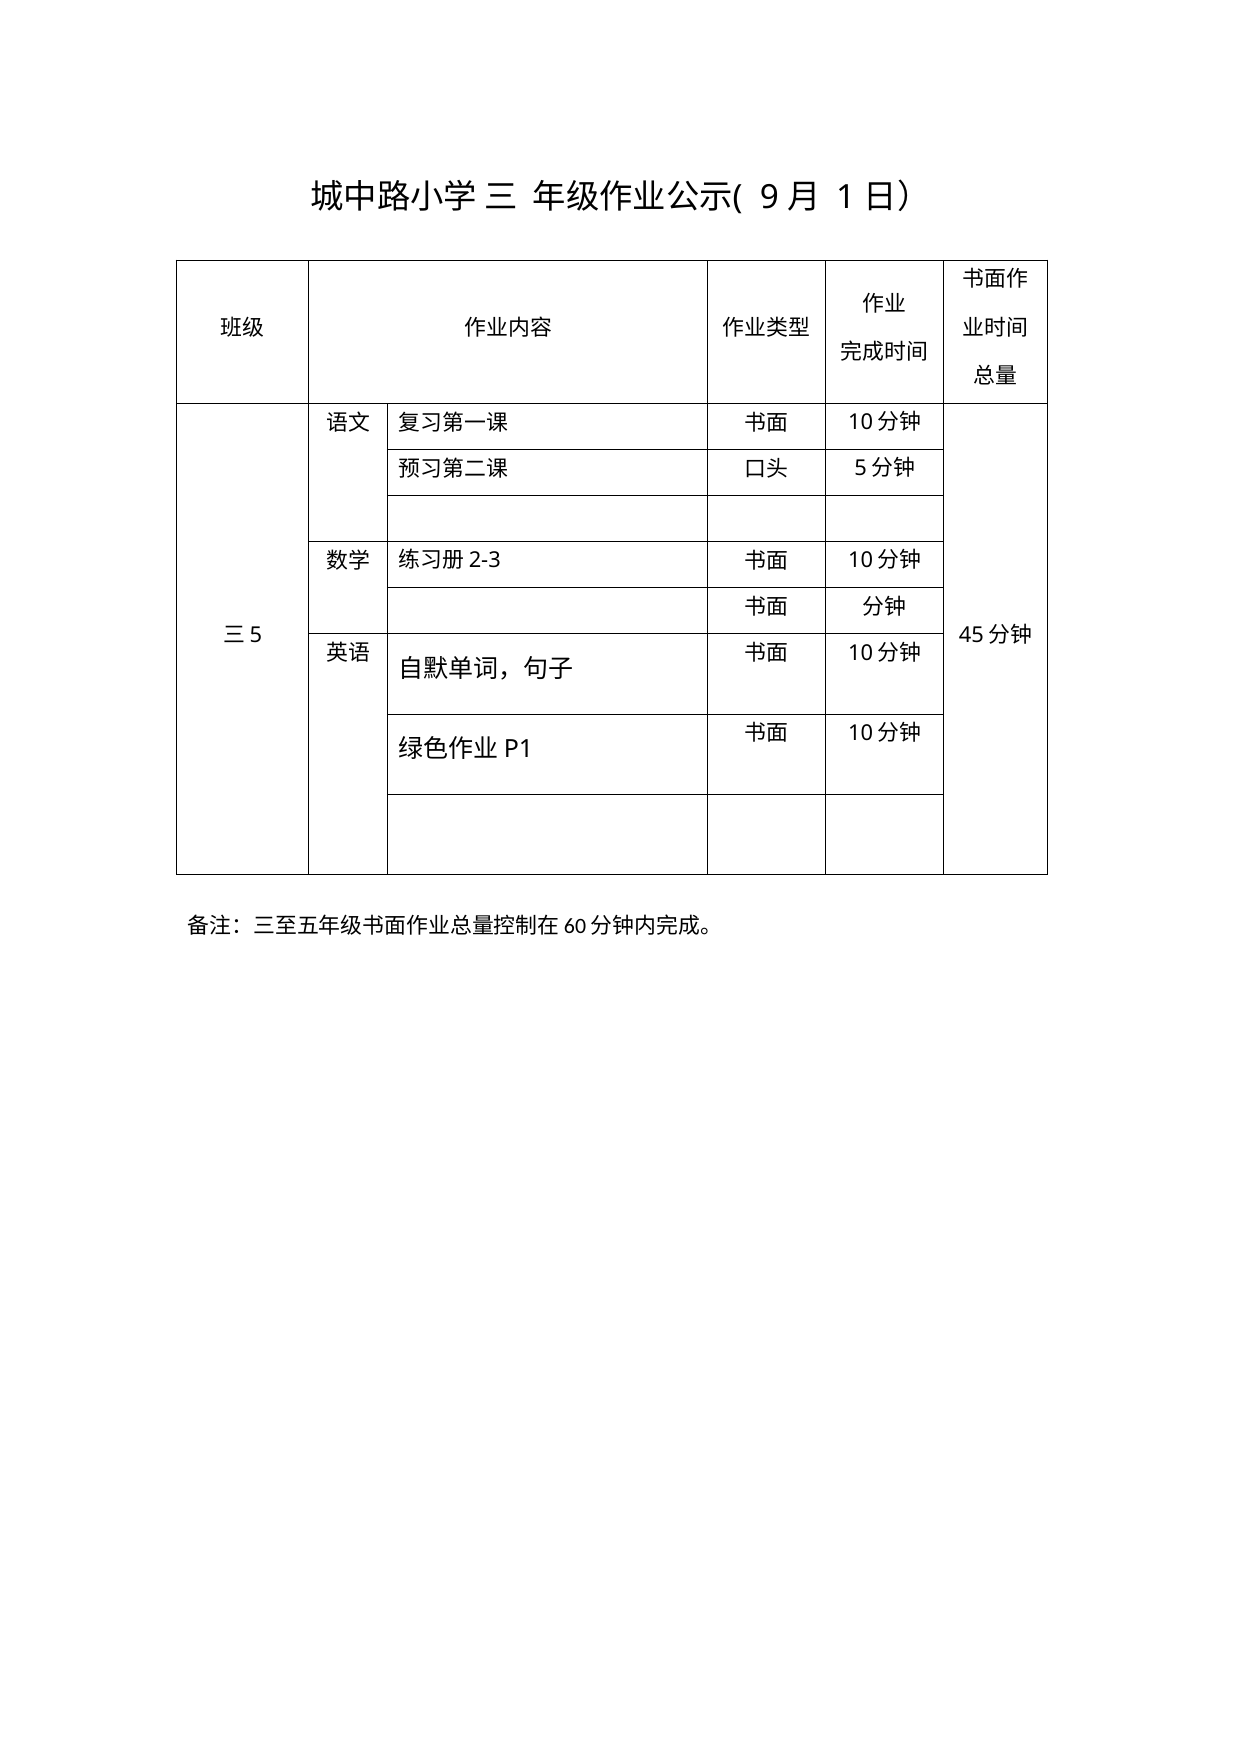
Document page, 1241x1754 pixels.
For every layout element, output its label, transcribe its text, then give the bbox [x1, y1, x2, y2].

table_cell 练习册2-3 [388, 542, 707, 587]
table_cell 书面 [708, 542, 825, 587]
table_cell 书面 [708, 634, 825, 713]
table_cell 45分钟 [944, 404, 1047, 874]
table_cell [708, 795, 825, 874]
table_cell 语文 [309, 404, 387, 541]
table_cell 自默单词，句子 [388, 634, 707, 713]
table_cell [388, 588, 707, 633]
table_cell [388, 795, 707, 874]
text 城中路小学 三 年级作业公示( 9 月 1 日） [187, 162, 1053, 227]
table_header 作业类型 [708, 261, 825, 403]
table_cell 分钟 [826, 588, 943, 633]
text 备注：三至五年级书面作业总量控制在60分钟内完成。 [187, 908, 1053, 940]
table_cell 10分钟 [826, 404, 943, 449]
table_cell 书面 [708, 404, 825, 449]
table_cell 书面 [708, 715, 825, 794]
table_cell [388, 496, 707, 541]
table_cell 绿色作业P1 [388, 715, 707, 794]
table_header 书面作业时间总量 [944, 261, 1047, 403]
table_cell 英语 [309, 634, 387, 874]
table_cell 10分钟 [826, 634, 943, 713]
table_cell 数学 [309, 542, 387, 633]
table_header 班级 [177, 261, 308, 403]
table_cell 10分钟 [826, 542, 943, 587]
table_cell [826, 795, 943, 874]
table_cell 10分钟 [826, 715, 943, 794]
table_cell 三5 [177, 404, 308, 874]
table_cell 口头 [708, 450, 825, 495]
table_cell 复习第一课 [388, 404, 707, 449]
table_header 作业 完成时间 [826, 261, 943, 403]
table_cell 书面 [708, 588, 825, 633]
table_cell 预习第二课 [388, 450, 707, 495]
table_cell [708, 496, 825, 541]
table_cell [826, 496, 943, 541]
table_cell 5分钟 [826, 450, 943, 495]
table_header 作业内容 [309, 261, 707, 403]
